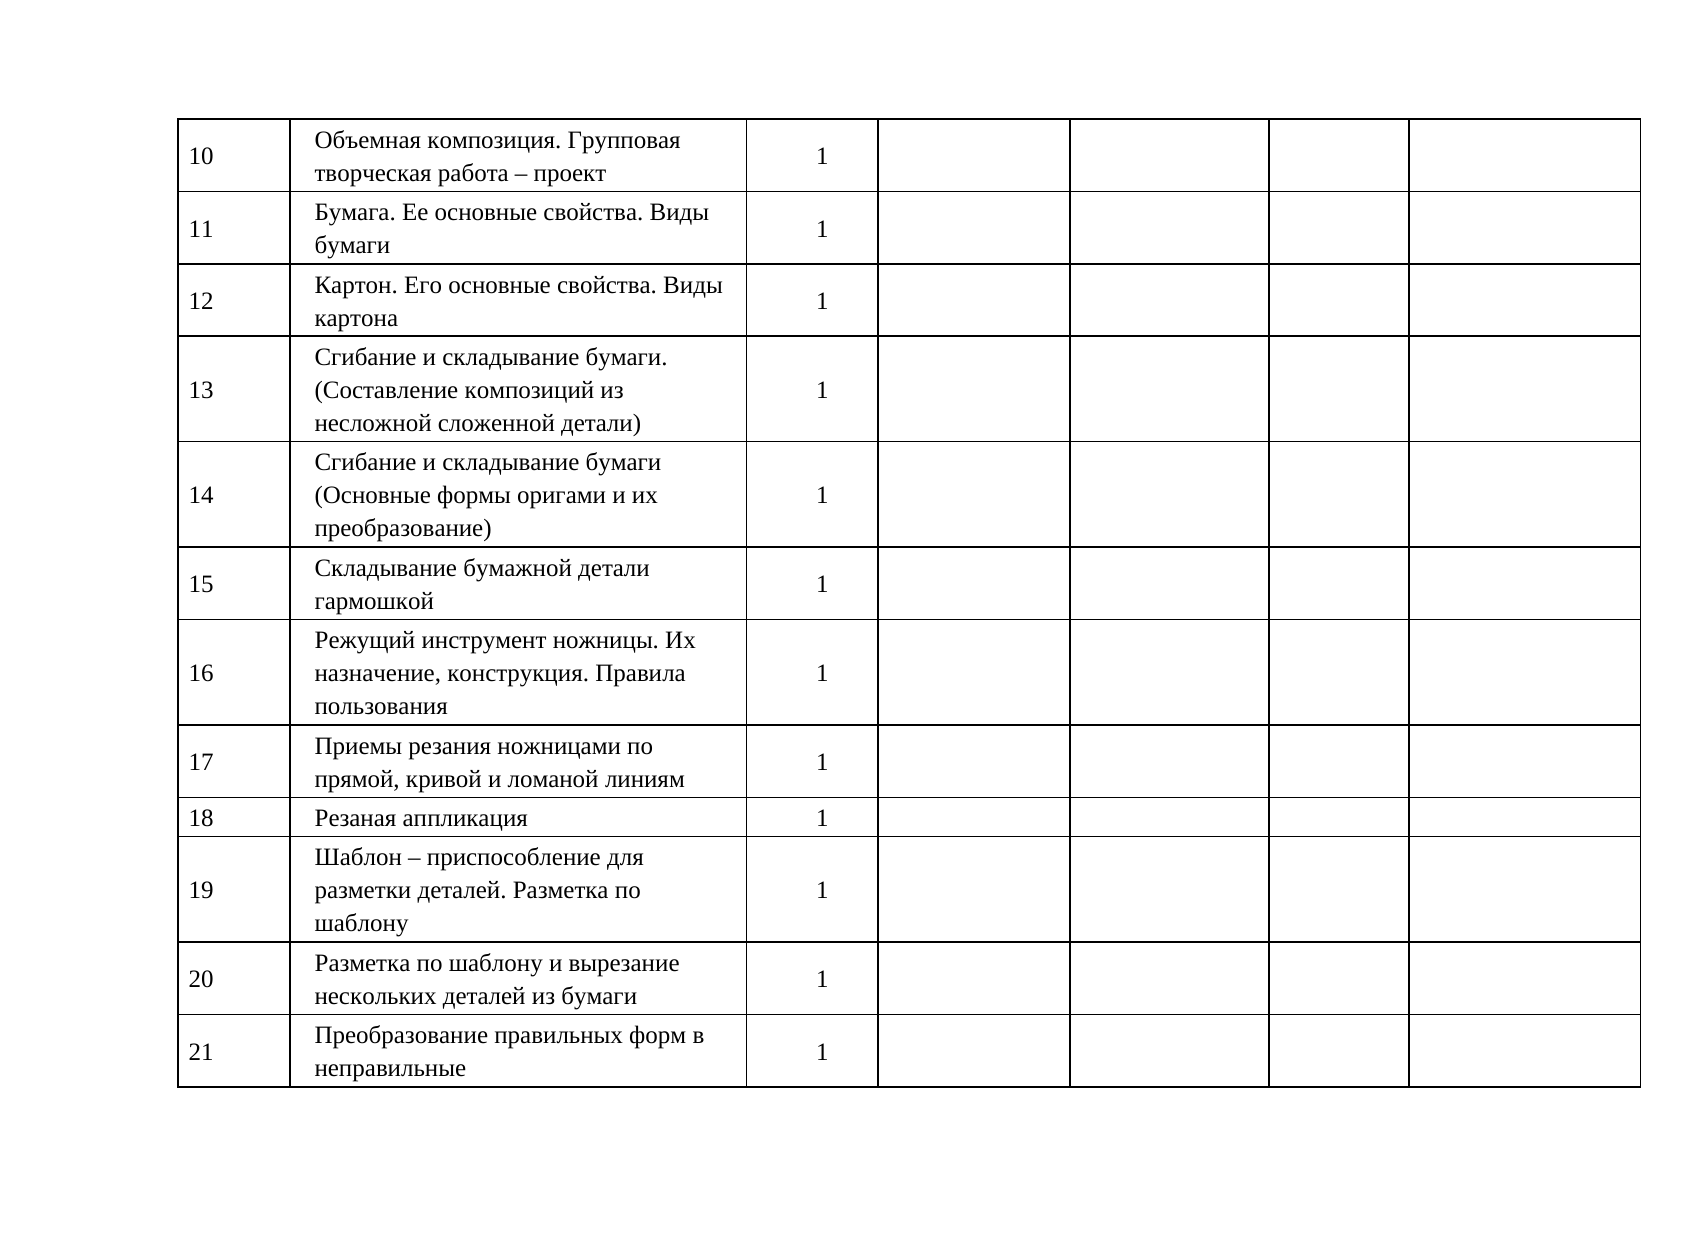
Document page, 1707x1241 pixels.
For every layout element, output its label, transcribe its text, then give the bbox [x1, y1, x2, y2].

table_cell 14 [179, 442, 289, 546]
table_cell [1270, 1015, 1408, 1086]
table_cell [1071, 192, 1268, 263]
table_cell [1270, 337, 1408, 441]
table_cell [1410, 837, 1640, 941]
table_cell [1270, 837, 1408, 941]
table_cell 18 [179, 798, 289, 836]
table_cell Сгибание и складывание бумаги. (Cоставление композиций из несложной сложенной детали) [291, 337, 746, 441]
table_cell [1410, 726, 1640, 796]
table_cell [1270, 798, 1408, 836]
table_cell 16 [179, 620, 289, 724]
table_cell Преобразование правильных форм в неправильные [291, 1015, 746, 1086]
table_cell 11 [179, 192, 289, 263]
table_cell 19 [179, 837, 289, 941]
table_cell 15 [179, 548, 289, 618]
table_cell 13 [179, 337, 289, 441]
table_cell [879, 548, 1069, 618]
table_cell [1270, 943, 1408, 1013]
table_cell 1 [747, 726, 877, 796]
table_cell [879, 120, 1069, 191]
table_cell [1071, 726, 1268, 796]
table_cell [1410, 192, 1640, 263]
table_cell 1 [747, 265, 877, 335]
table_cell [1270, 442, 1408, 546]
table_cell [1270, 120, 1408, 191]
table_cell Картон. Его основные свойства. Виды картона [291, 265, 746, 335]
table_cell Режущий инструмент ножницы. Их назначение, конструкция. Правила пользования [291, 620, 746, 724]
table_cell [879, 442, 1069, 546]
table_cell Бумага. Ее основные свойства. Виды бумаги [291, 192, 746, 263]
table_cell [1071, 943, 1268, 1013]
table_cell 1 [747, 837, 877, 941]
table_cell [879, 1015, 1069, 1086]
table_cell 12 [179, 265, 289, 335]
table_cell Шаблон – приспособление для разметки деталей. Разметка по шаблону [291, 837, 746, 941]
table_cell [1410, 548, 1640, 618]
table_cell 1 [747, 943, 877, 1013]
table_cell 17 [179, 726, 289, 796]
table_cell [1410, 120, 1640, 191]
table_cell [1270, 192, 1408, 263]
table_cell [1270, 620, 1408, 724]
table_cell 21 [179, 1015, 289, 1086]
table_cell 10 [179, 120, 289, 191]
table_cell 20 [179, 943, 289, 1013]
table_cell [1270, 548, 1408, 618]
table_cell [1071, 265, 1268, 335]
table_cell [1410, 943, 1640, 1013]
table_cell [1071, 1015, 1268, 1086]
table_cell Объемная композиция. Групповая творческая работа – проект [291, 120, 746, 191]
table_cell [1410, 798, 1640, 836]
table_cell 1 [747, 192, 877, 263]
table_cell Приемы резания ножницами по прямой, кривой и ломаной линиям [291, 726, 746, 796]
table_cell 1 [747, 798, 877, 836]
table_cell [879, 837, 1069, 941]
table_cell 1 [747, 337, 877, 441]
table_cell [1410, 620, 1640, 724]
table_cell Разметка по шаблону и вырезание нескольких деталей из бумаги [291, 943, 746, 1013]
table_cell [879, 265, 1069, 335]
table_cell 1 [747, 1015, 877, 1086]
table_cell 1 [747, 548, 877, 618]
table_cell [879, 798, 1069, 836]
table_cell [1071, 837, 1268, 941]
table_cell [1410, 1015, 1640, 1086]
table_cell Резаная аппликация [291, 798, 746, 836]
table_cell [879, 943, 1069, 1013]
table_cell [879, 192, 1069, 263]
table_cell [1071, 620, 1268, 724]
table_cell Складывание бумажной детали гармошкой [291, 548, 746, 618]
table_cell [1071, 337, 1268, 441]
table_cell [1410, 442, 1640, 546]
table_cell [1270, 265, 1408, 335]
table_cell [1071, 798, 1268, 836]
table_cell [879, 726, 1069, 796]
table_cell [1071, 442, 1268, 546]
table_cell 1 [747, 120, 877, 191]
table_cell [879, 620, 1069, 724]
table_cell 1 [747, 442, 877, 546]
table_cell [1410, 265, 1640, 335]
table_cell [1410, 337, 1640, 441]
table_cell Сгибание и складывание бумаги (Основные формы оригами и их преобразование) [291, 442, 746, 546]
table_cell [1270, 726, 1408, 796]
table_cell 1 [747, 620, 877, 724]
table_cell [879, 337, 1069, 441]
table_cell [1071, 120, 1268, 191]
table_cell [1071, 548, 1268, 618]
